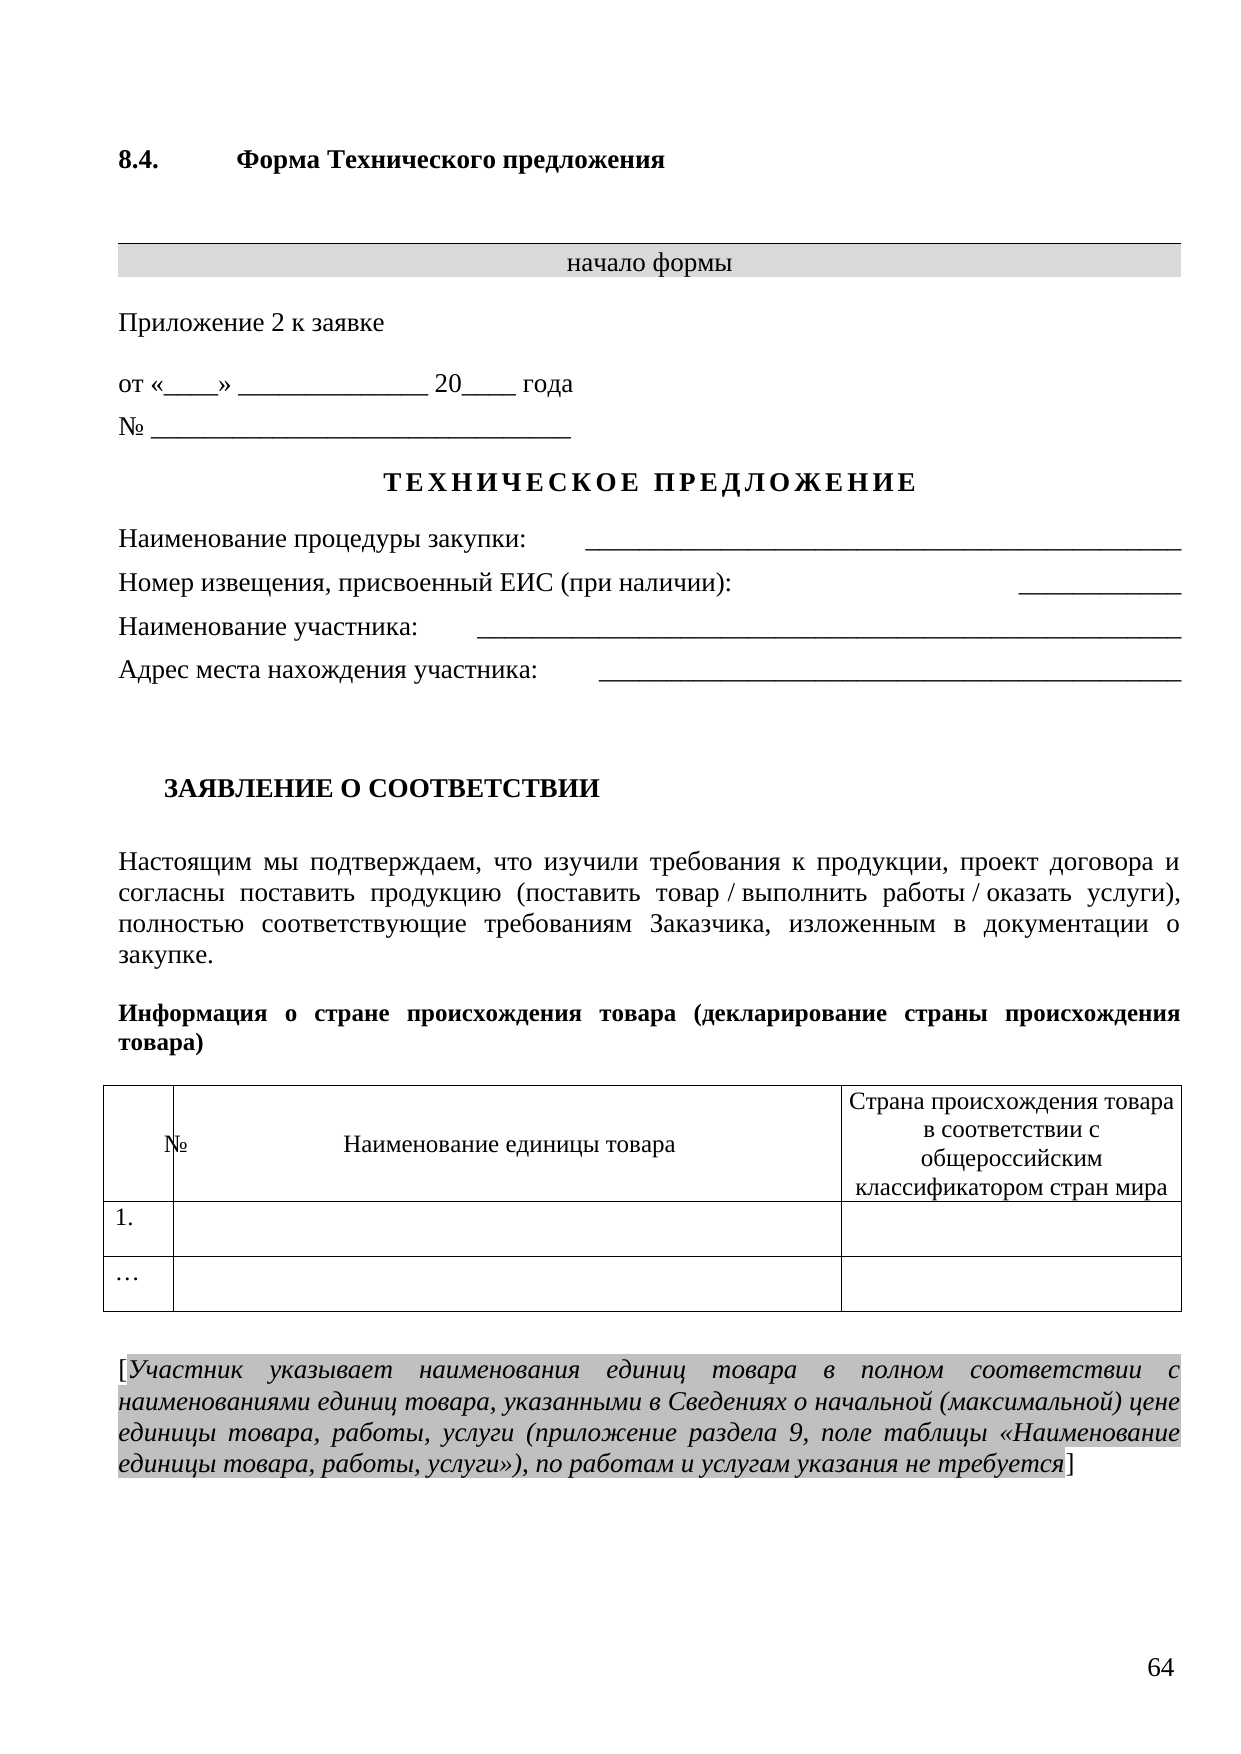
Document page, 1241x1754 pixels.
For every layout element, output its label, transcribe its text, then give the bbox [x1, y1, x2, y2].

text от «____» ______________ 20____ года [118, 367, 1181, 398]
table_cell [174, 1257, 841, 1311]
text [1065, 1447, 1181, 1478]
table_cell … [104, 1257, 173, 1311]
table_cell [842, 1202, 1181, 1256]
text Адрес места нахождения участника: ___________________________________________ [118, 653, 1181, 685]
table_header Наименование единицы товара [174, 1086, 841, 1201]
text Наименование участника: ____________________________________________________ [118, 610, 1181, 641]
text Форма Технического предложения [118, 143, 1181, 174]
table_cell [174, 1202, 841, 1256]
text Заявление о соответствии [164, 772, 1181, 803]
table_header № [104, 1086, 173, 1201]
text Техническое предложение [118, 466, 1181, 498]
text Наименование процедуры закупки: ____________________________________________ [118, 523, 1181, 554]
text Информация о стране происхождения товара (декларирование страны происхождения товара) [118, 998, 1181, 1056]
text Приложение 2 к заявке [118, 306, 1181, 337]
table_cell [842, 1257, 1181, 1311]
text Номер извещения, присвоенный ЕИС (при наличии): ____________ [118, 566, 1181, 597]
text начало формы [118, 244, 1181, 277]
text № _______________________________ [118, 410, 1181, 441]
text Настоящим мы подтверждаем, что изучили требования к продукции, проект договора и согласны поставить продукцию (поставить товар / выполнить работы / оказать услуги), полностью соответствующие требованиям Заказчика, изложенным в документации о закупке. [118, 845, 1181, 970]
table_cell 1. [104, 1202, 173, 1256]
table_header Страна происхождения товара в соответствии с общероссийским классификатором стран мира [842, 1086, 1181, 1201]
